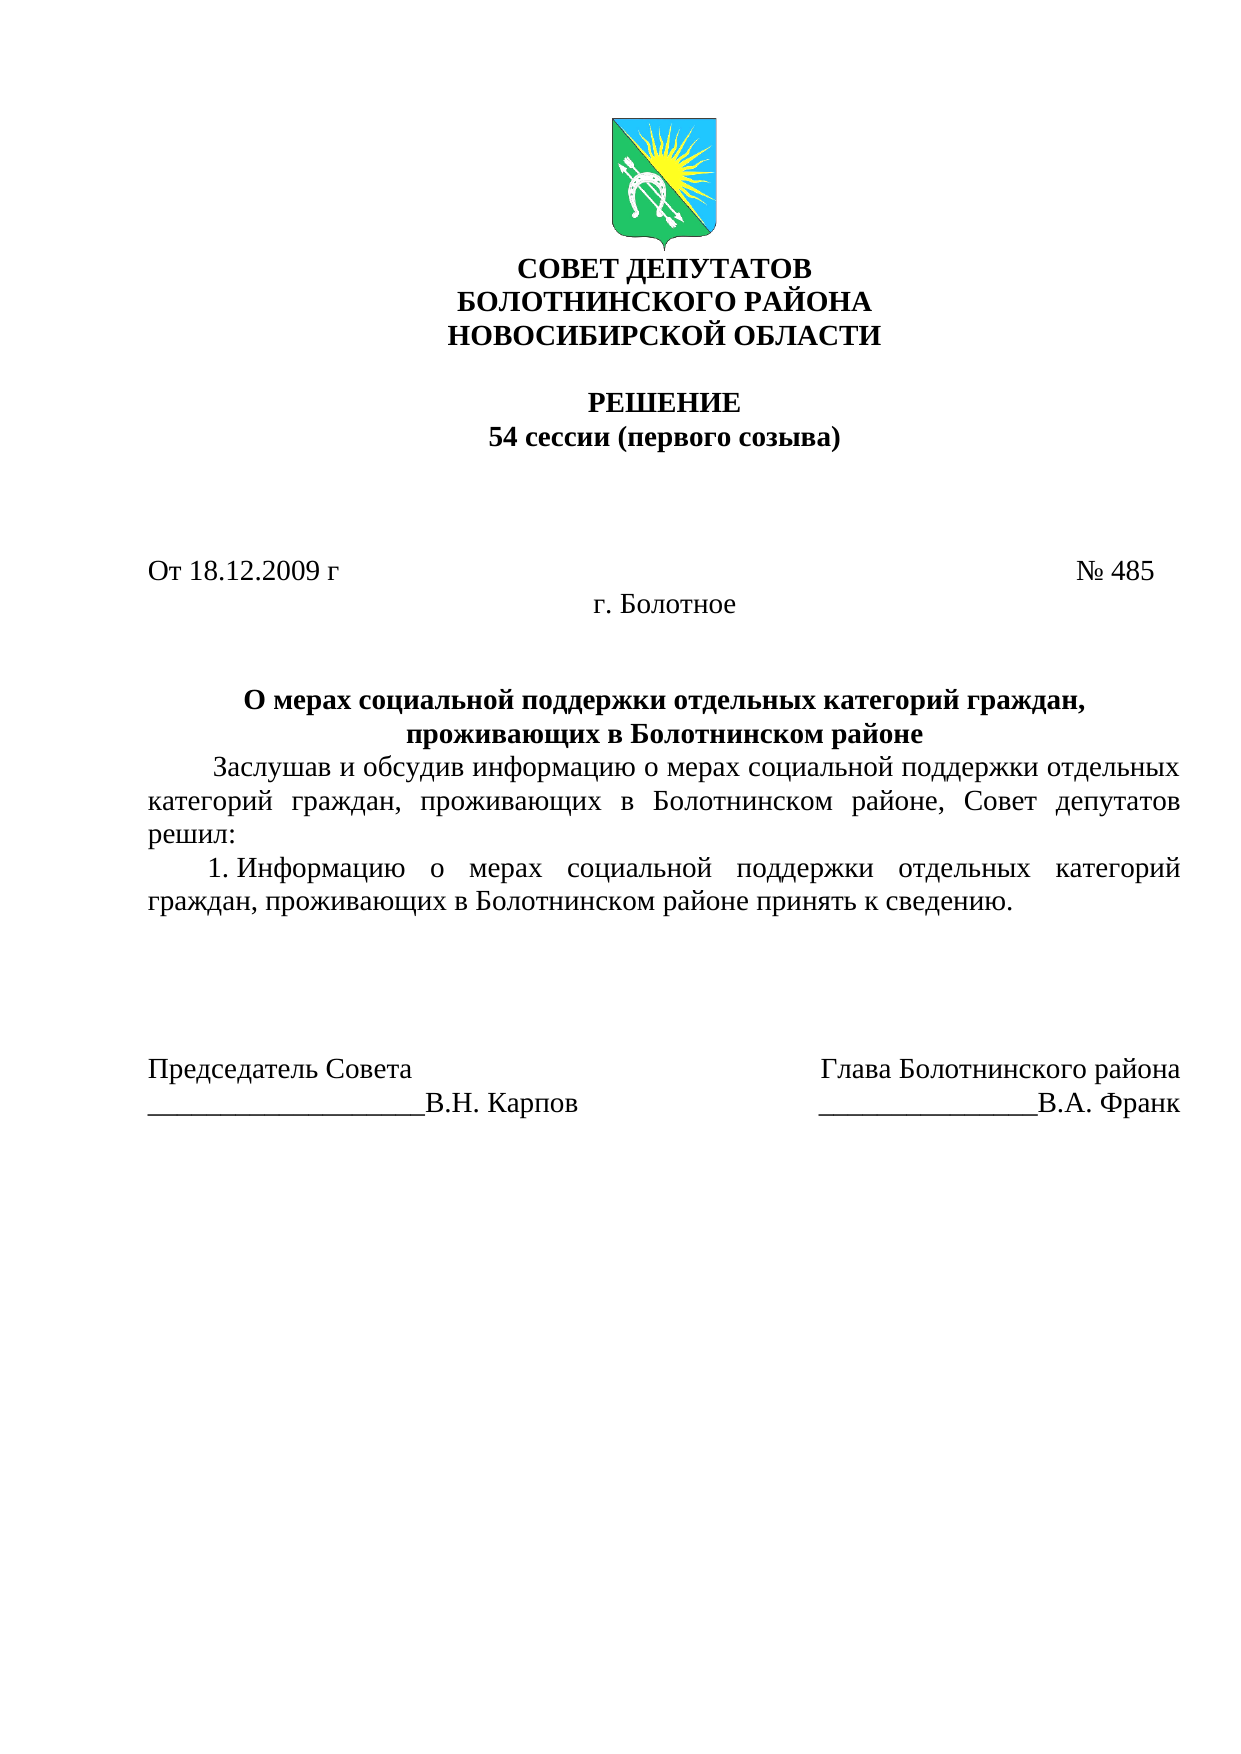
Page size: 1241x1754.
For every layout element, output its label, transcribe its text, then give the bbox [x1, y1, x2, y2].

text НОВОСИБИРСКОЙ ОБЛАСТИ [148, 318, 1181, 352]
text О мерах социальной поддержки отдельных категорий граждан, проживающих в Болотнинском районе [148, 682, 1181, 749]
text БОЛОТНИНСКОГО РАЙОНА [148, 284, 1181, 318]
text Председатель Совета Глава Болотнинского района [148, 1051, 1181, 1085]
text г. Болотное [148, 586, 1181, 620]
text Заслушав и обсудив информацию о мерах социальной поддержки отдельных категорий граждан, проживающих в Болотнинском районе, Совет депутатов решил: [148, 749, 1181, 850]
text СОВЕТ ДЕПУТАТОВ [148, 251, 1181, 284]
text 54 сессии (первого созыва) [148, 419, 1181, 452]
text РЕШЕНИЕ [148, 385, 1181, 419]
list Информацию о мерах социальной поддержки отдельных категорий граждан, проживающих в Болотнинском районе принять к сведению. [148, 850, 1181, 917]
text ___________________В.Н. Карпов _______________В.А. Франк [148, 1085, 1181, 1118]
text От 18.12.2009 г № 485 [148, 553, 1181, 586]
